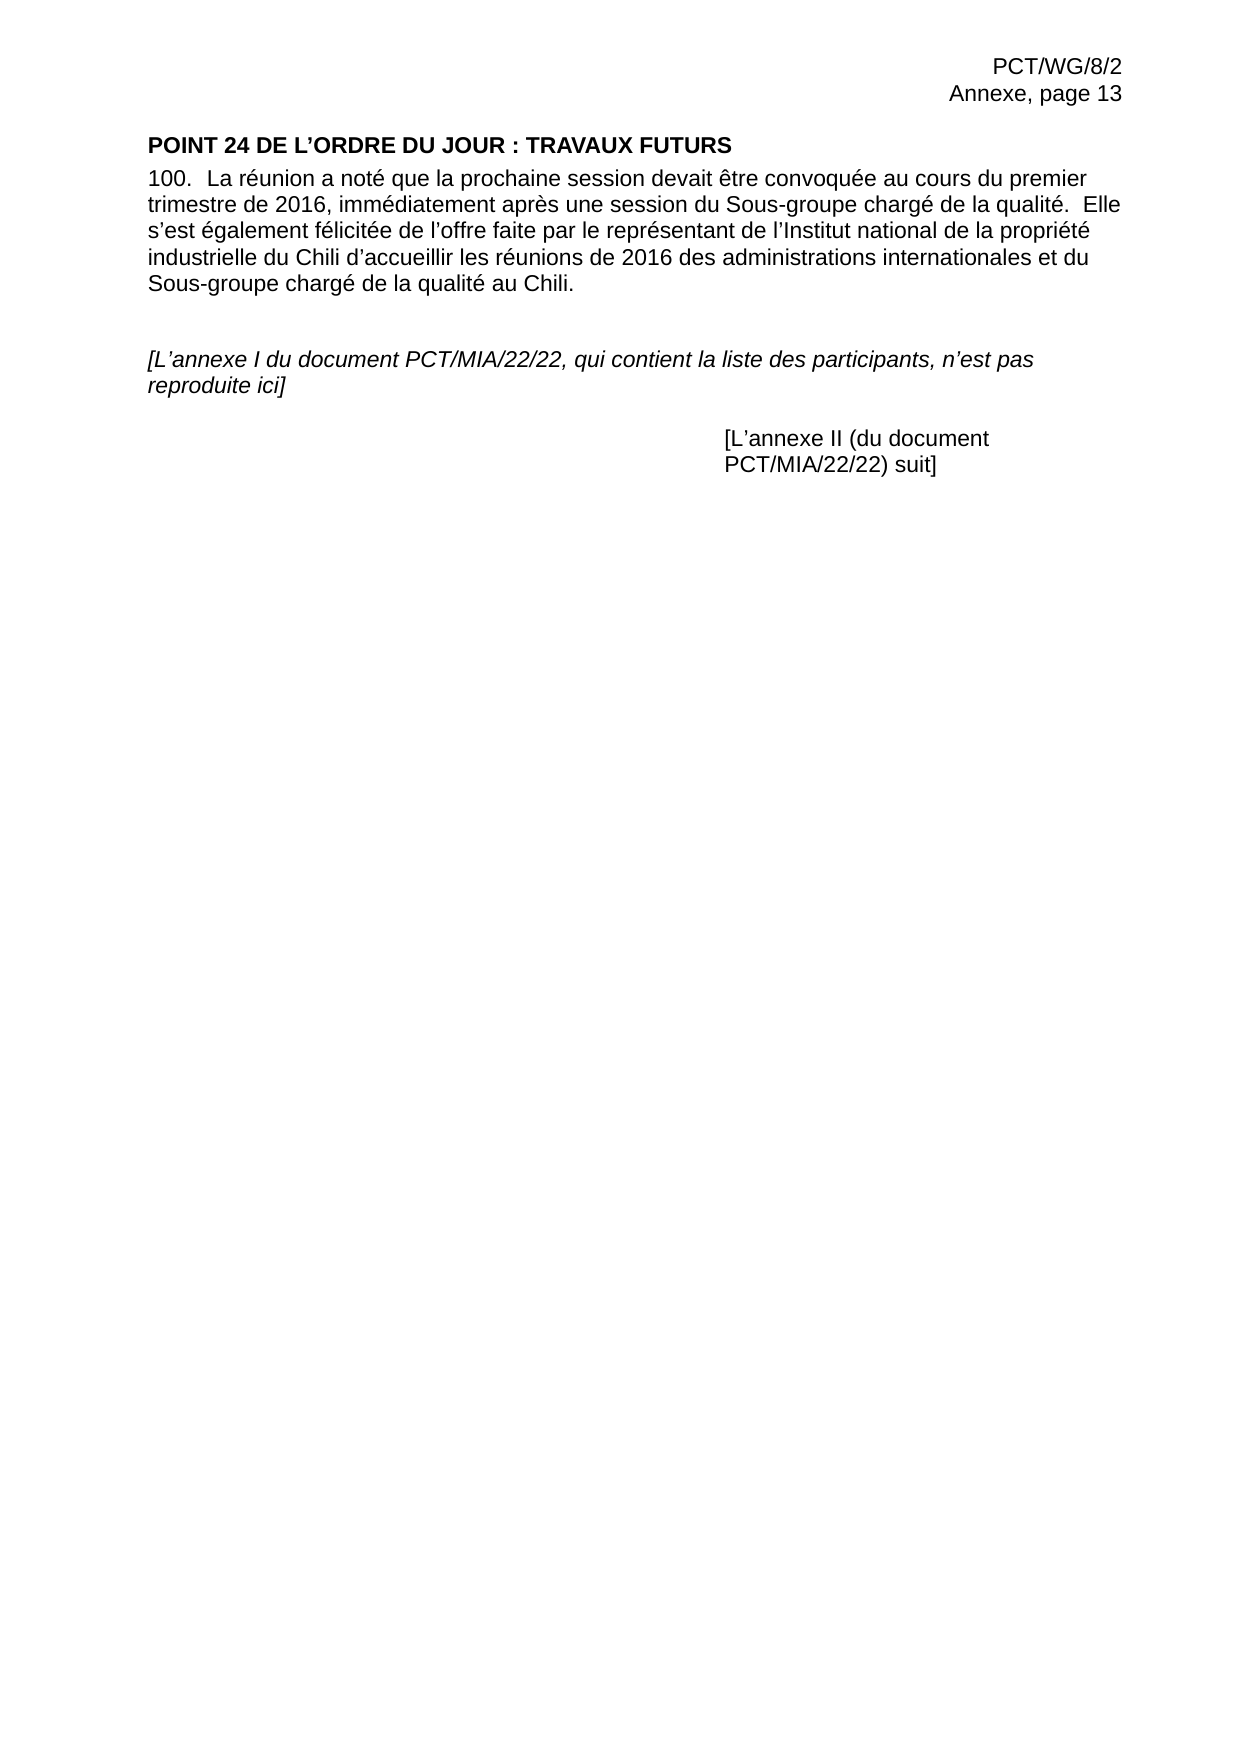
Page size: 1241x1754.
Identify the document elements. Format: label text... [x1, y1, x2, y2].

text [L’annexe II (du document PCT/MIA/22/22) suit] [724, 425, 1122, 478]
subtitle POINT 24 DE L’ORDRE DU JOUR : TRAVAUX FUTURS [148, 132, 1122, 158]
text [L’annexe I du document PCT/MIA/22/22, qui contient la liste des participants, n’est pas reproduite ici] [148, 346, 1122, 398]
text La réunion a noté que la prochaine session devait être convoquée au cours du premier trimestre de 2016, immédiatement après une session du Sous-groupe chargé de la qualité. Elle s’est également félicitée de l’offre faite par le représentant de l’Institut national de la propriété industrielle du Chili d’accueillir les réunions de 2016 des administrations internationales et du Sous-groupe chargé de la qualité au Chili. [148, 165, 1122, 297]
